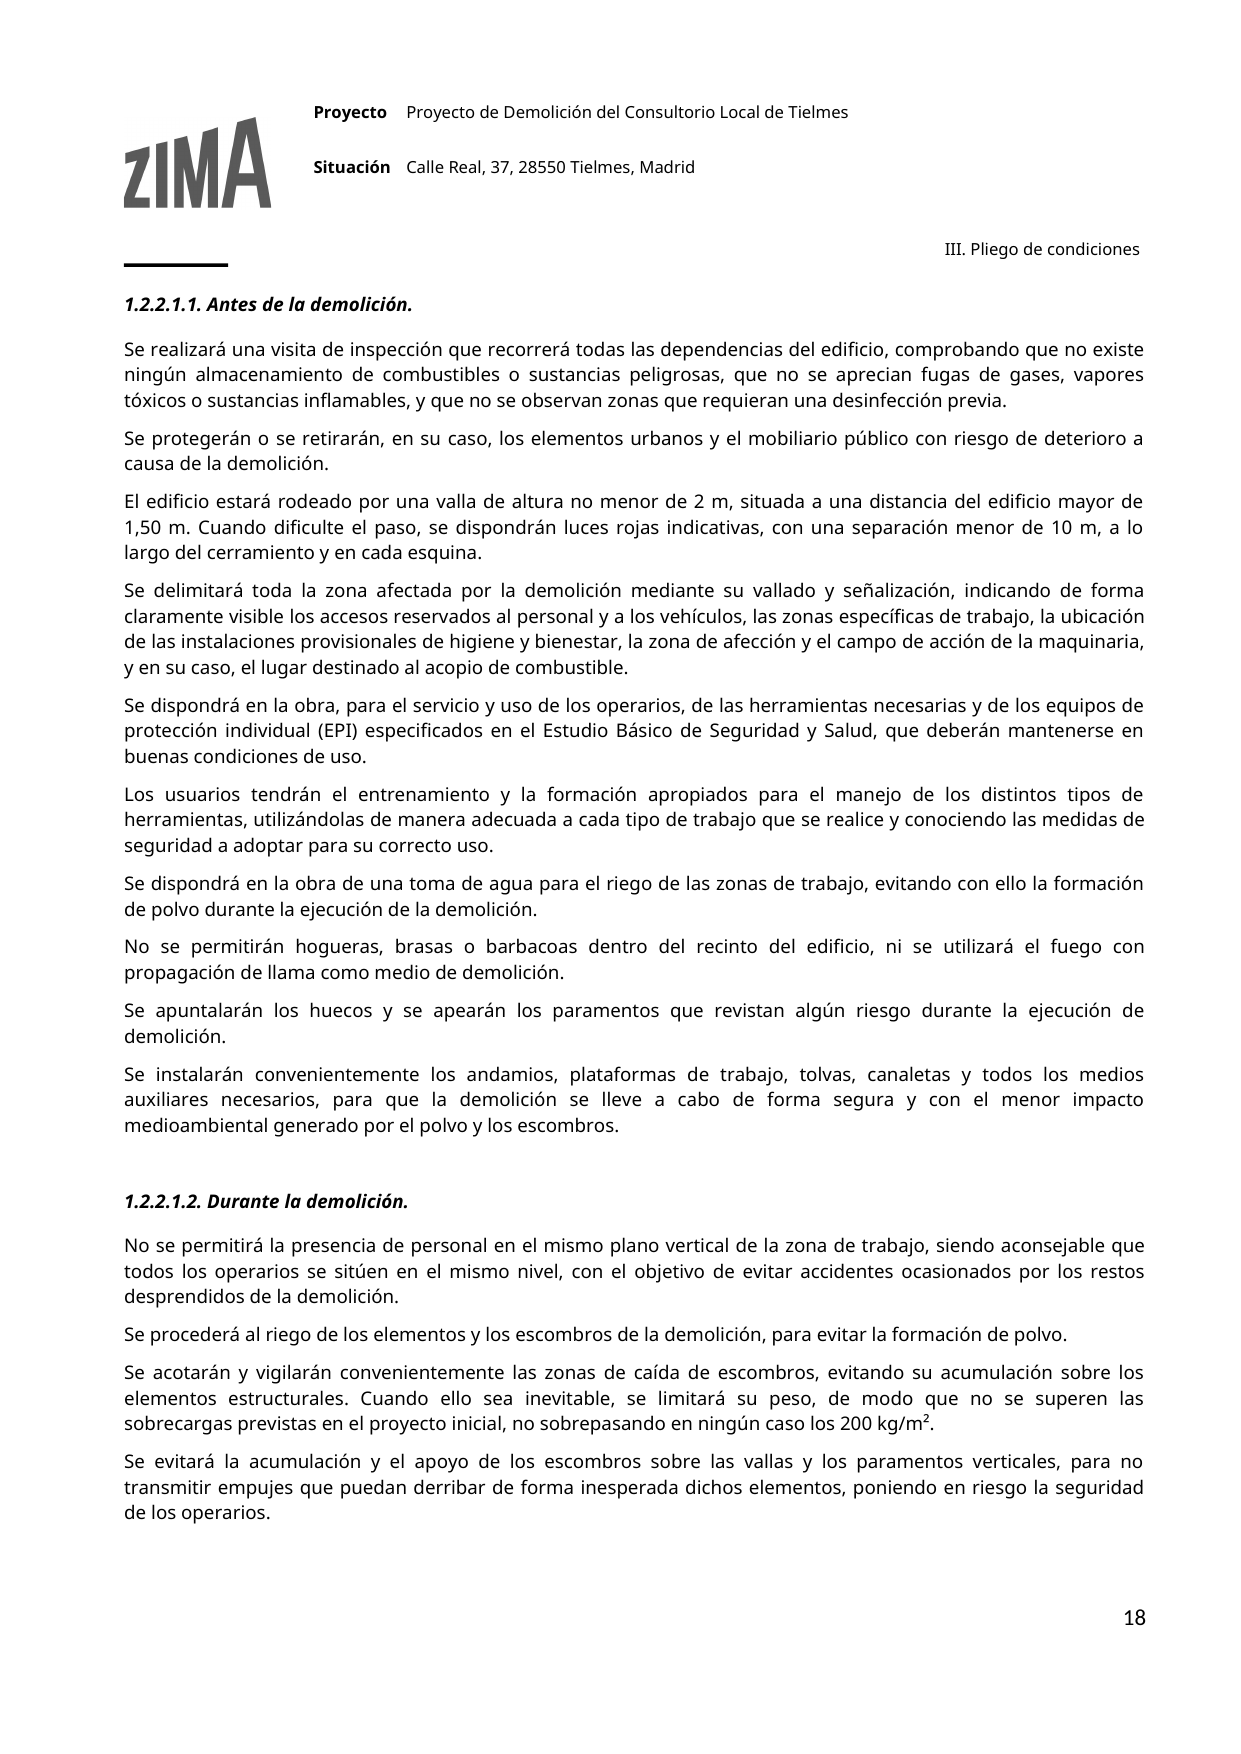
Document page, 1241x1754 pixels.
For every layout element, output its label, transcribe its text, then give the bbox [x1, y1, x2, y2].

text Los usuarios tendrán el entrenamiento y la formación apropiados para el manejo de los distintos tipos de herramientas, utilizándolas de manera adecuada a cada tipo de trabajo que se realice y conociendo las medidas de seguridad a adoptar para su correcto uso. [124, 781, 1146, 858]
text 1.2.2.1.2. Durante la demolición. [124, 1188, 1146, 1213]
text Se procederá al riego de los elementos y los escombros de la demolición, para evitar la formación de polvo. [124, 1321, 1146, 1347]
text Se realizará una visita de inspección que recorrerá todas las dependencias del edificio, comprobando que no existe ningún almacenamiento de combustibles o sustancias peligrosas, que no se aprecian fugas de gases, vapores tóxicos o sustancias inflamables, y que no se observan zonas que requieran una desinfección previa. [124, 336, 1146, 412]
text No se permitirán hogueras, brasas o barbacoas dentro del recinto del edificio, ni se utilizará el fuego con propagación de llama como medio de demolición. [124, 934, 1146, 985]
text Se dispondrá en la obra, para el servicio y uso de los operarios, de las herramientas necesarias y de los equipos de protección individual (EPI) especificados en el Estudio Básico de Seguridad y Salud, que deberán mantenerse en buenas condiciones de uso. [124, 692, 1146, 769]
picture [123, 117, 272, 210]
text El edificio estará rodeado por una valla de altura no menor de 2 m, situada a una distancia del edificio mayor de 1,50 m. Cuando dificulte el paso, se dispondrán luces rojas indicativas, con una separación menor de 10 m, a lo largo del cerramiento y en cada esquina. [124, 488, 1146, 565]
text Se instalarán convenientemente los andamios, plataformas de trabajo, tolvas, canaletas y todos los medios auxiliares necesarios, para que la demolición se lleve a cabo de forma segura y con el menor impacto medioambiental generado por el polvo y los escombros. [124, 1061, 1146, 1137]
text Se evitará la acumulación y el apoyo de los escombros sobre las vallas y los paramentos verticales, para no transmitir empujes que puedan derribar de forma inesperada dichos elementos, poniendo en riesgo la seguridad de los operarios. [124, 1448, 1146, 1525]
text Se delimitará toda la zona afectada por la demolición mediante su vallado y señalización, indicando de forma claramente visible los accesos reservados al personal y a los vehículos, las zonas específicas de trabajo, la ubicación de las instalaciones provisionales de higiene y bienestar, la zona de afección y el campo de acción de la maquinaria, y en su caso, el lugar destinado al acopio de combustible. [124, 578, 1146, 680]
text Se acotarán y vigilarán convenientemente las zonas de caída de escombros, evitando su acumulación sobre los elementos estructurales. Cuando ello sea inevitable, se limitará su peso, de modo que no se superen las sobrecargas previstas en el proyecto inicial, no sobrepasando en ningún caso los 200 kg/m². [124, 1359, 1146, 1436]
text Se protegerán o se retirarán, en su caso, los elementos urbanos y el mobiliario público con riesgo de deterioro a causa de la demolición. [124, 425, 1146, 476]
text Se dispondrá en la obra de una toma de agua para el riego de las zonas de trabajo, evitando con ello la formación de polvo durante la ejecución de la demolición. [124, 870, 1146, 921]
text Se apuntalarán los huecos y se apearán los paramentos que revistan algún riesgo durante la ejecución de demolición. [124, 997, 1146, 1048]
text No se permitirá la presencia de personal en el mismo plano vertical de la zona de trabajo, siendo aconsejable que todos los operarios se sitúen en el mismo nivel, con el objetivo de evitar accidentes ocasionados por los restos desprendidos de la demolición. [124, 1232, 1146, 1309]
text 1.2.2.1.1. Antes de la demolición. [124, 291, 1146, 317]
